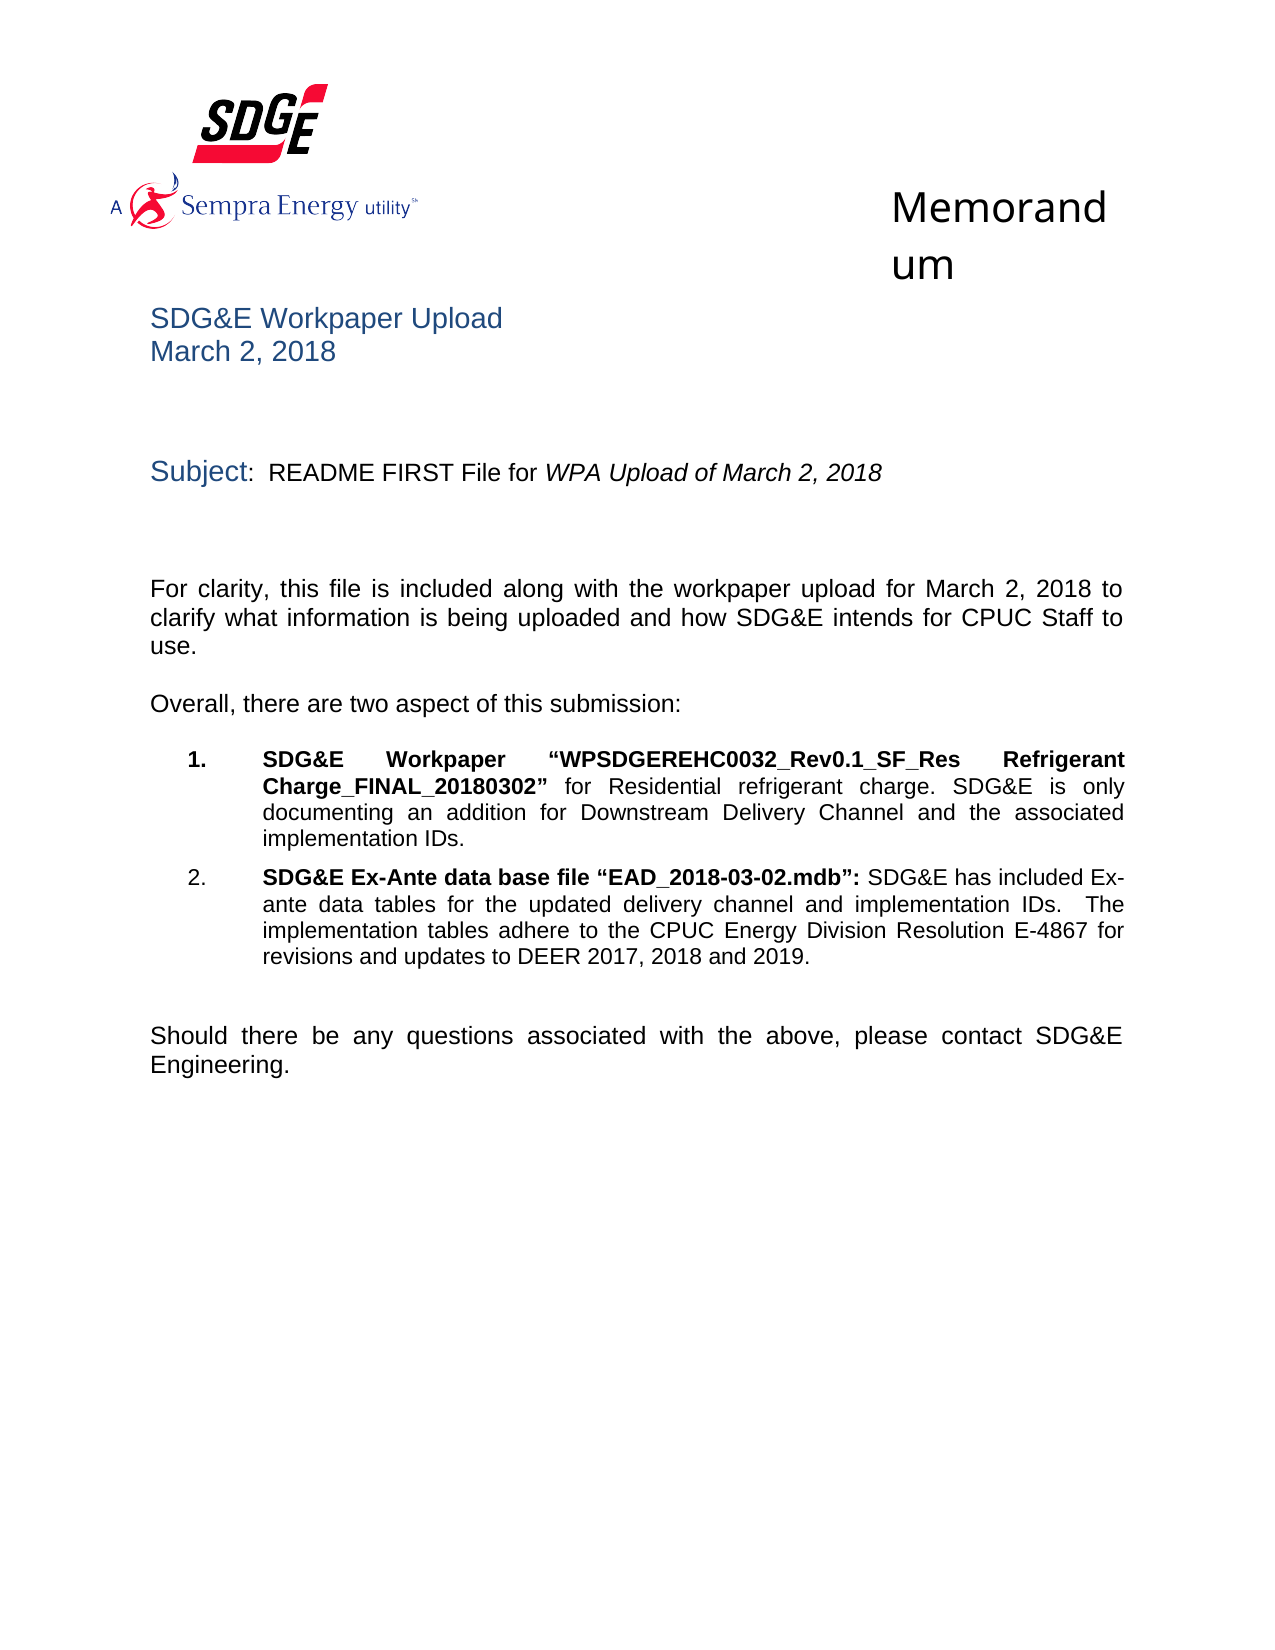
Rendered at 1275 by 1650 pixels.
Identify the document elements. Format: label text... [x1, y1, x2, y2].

text Subject: README FIRST File for WPA Upload of March 2, 2018 [150, 454, 1125, 487]
list SDG&E Workpaper “WPSDGEREHC0032_Rev0.1_SF_Res Refrigerant Charge_FINAL_20180302” for Residential refrigerant charge. SDG&E is only documenting an addition for Downstream Delivery Channel and the associated implementation IDs. [187, 746, 1125, 852]
text Overall, there are two aspect of this submission: [150, 689, 1125, 717]
text For clarity, this file is included along with the workpaper upload for March 2, 2018 to clarify what information is being uploaded and how SDG&E intends for CPUC Staff to use. [150, 574, 1125, 660]
picture [110, 84, 418, 229]
text March 2, 2018 [150, 334, 1125, 368]
text Should there be any questions associated with the above, please contact SDG&E Engineering. [150, 1021, 1125, 1078]
list SDG&E Ex-Ante data base file “EAD_2018-03-02.mdb”: SDG&E has included Ex-ante data tables for the updated delivery channel and implementation IDs. The implementation tables adhere to the CPUC Energy Division Resolution E-4867 for revisions and updates to DEER 2017, 2018 and 2019. [187, 864, 1125, 969]
text SDG&E Workpaper Upload [150, 301, 1125, 334]
